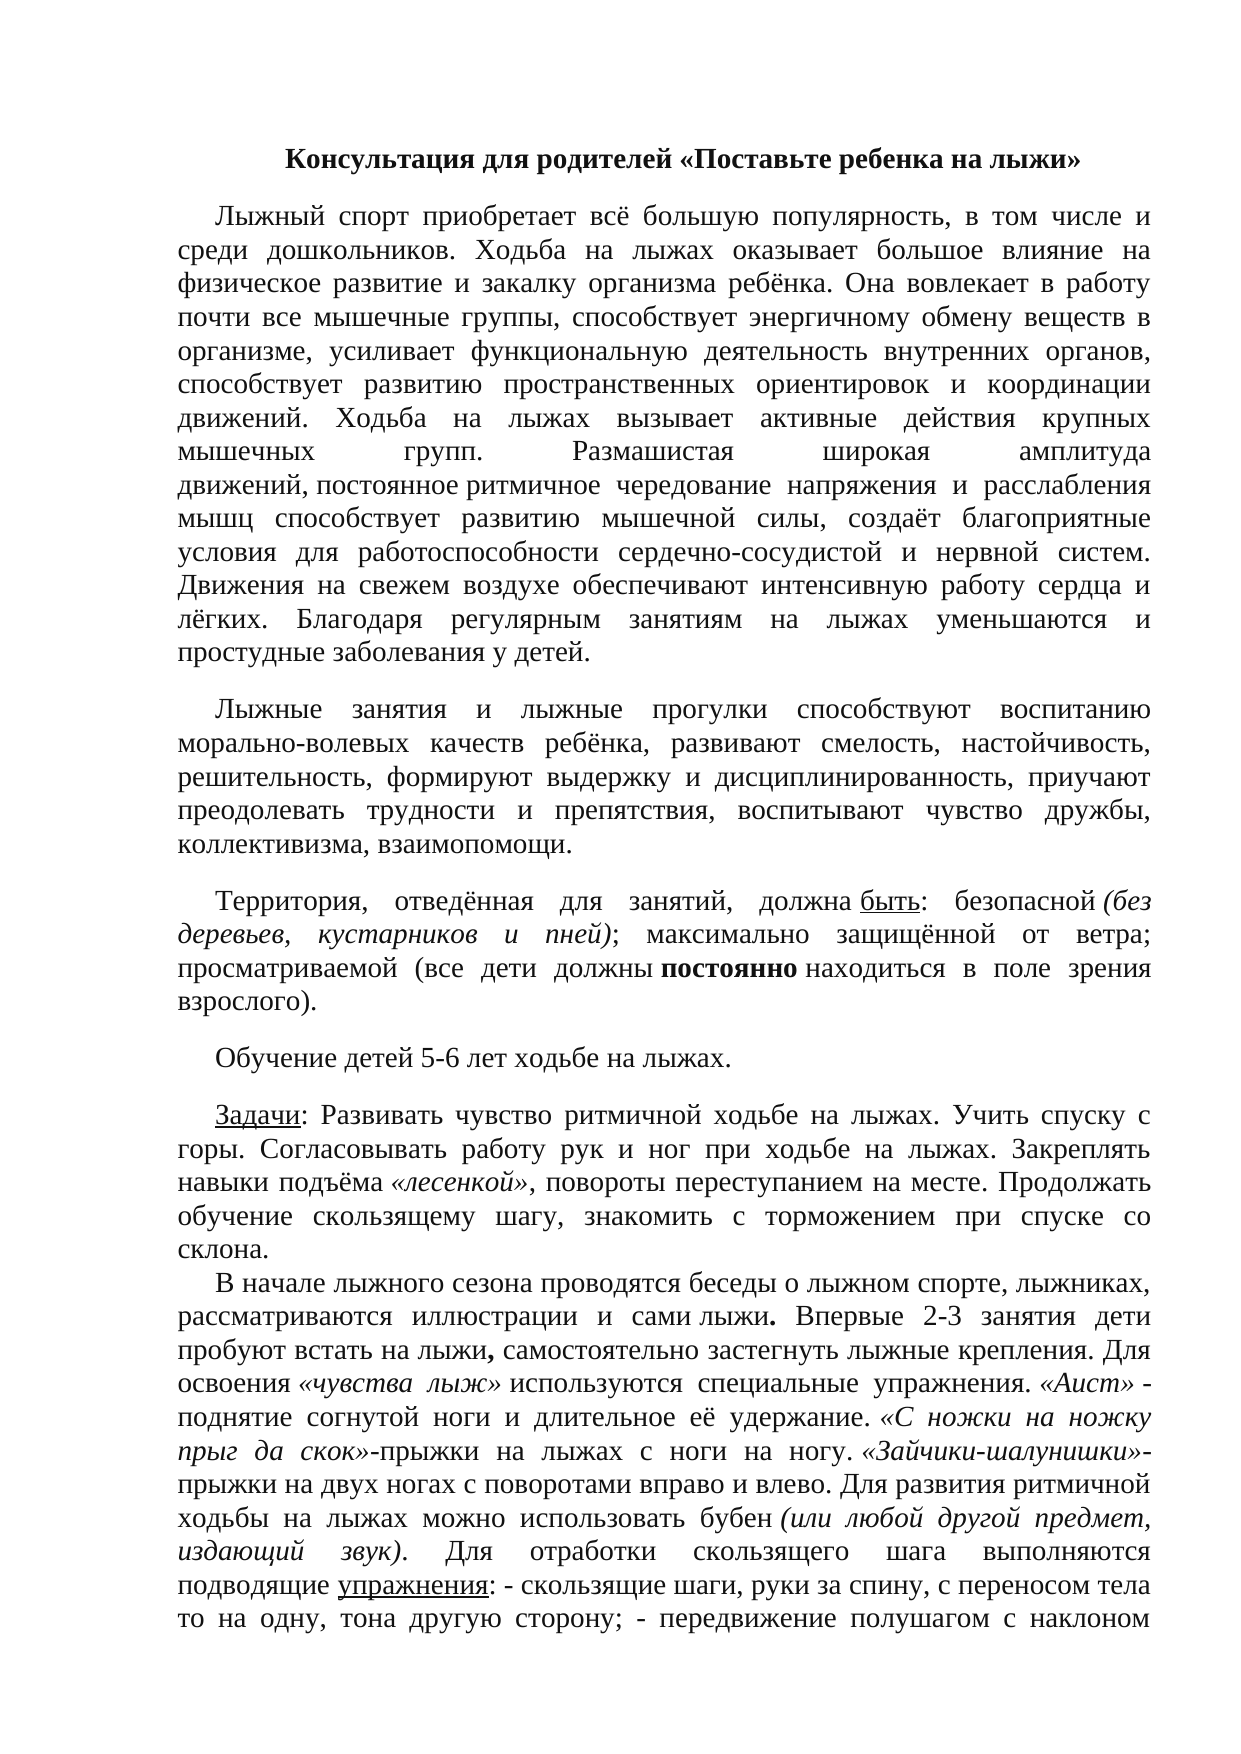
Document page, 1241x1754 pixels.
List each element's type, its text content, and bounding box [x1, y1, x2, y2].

text Лыжные занятия и лыжные прогулки способствуют воспитанию морально-волевых качеств ребёнка, развивают смелость, настойчивость, решительность, формируют выдержку и дисциплинированность, приучают преодолевать трудности и препятствия, воспитывают чувство дружбы, коллективизма, взаимопомощи. [177, 692, 1152, 859]
text Обучение детей 5-6 лет ходьбе на лыжах. [177, 1040, 1152, 1074]
text Консультация для родителей «Поставьте ребенка на лыжи» [177, 142, 1152, 175]
text Территория, отведённая для занятий, должна быть: безопасной (без деревьев, кустарников и пней); максимально защищённой от ветра; просматриваемой (все дети должны постоянно находиться в поле зрения взрослого). [177, 883, 1152, 1017]
text Лыжный спорт приобретает всё большую популярность, в том числе и среди дошкольников. Ходьба на лыжах оказывает большое влияние на физическое развитие и закалку организма ребёнка. Она вовлекает в работу почти все мышечные группы, способствует энергичному обмену веществ в организме, усиливает функциональную деятельность внутренних органов, способствует развитию пространственных ориентировок и координации движений. Ходьба на лыжах вызывает активные действия крупных мышечных групп. Размашистая широкая амплитуда движений, постоянное ритмичное чередование напряжения и расслабления мышц способствует развитию мышечной силы, создаёт благоприятные условия для работоспособности сердечно-сосудистой и нервной систем. Движения на свежем воздухе обеспечивают интенсивную работу сердца и лёгких. Благодаря регулярным занятиям на лыжах уменьшаются и простудные заболевания у детей. [177, 198, 1152, 668]
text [177, 1265, 1152, 1634]
text Задачи: Развивать чувство ритмичной ходьбе на лыжах. Учить спуску с горы. Согласовывать работу рук и ног при ходьбе на лыжах. Закреплять навыки подъёма «лесенкой», повороты переступанием на месте. Продолжать обучение скользящему шагу, знакомить с торможением при спуске со склона. [177, 1097, 1152, 1265]
